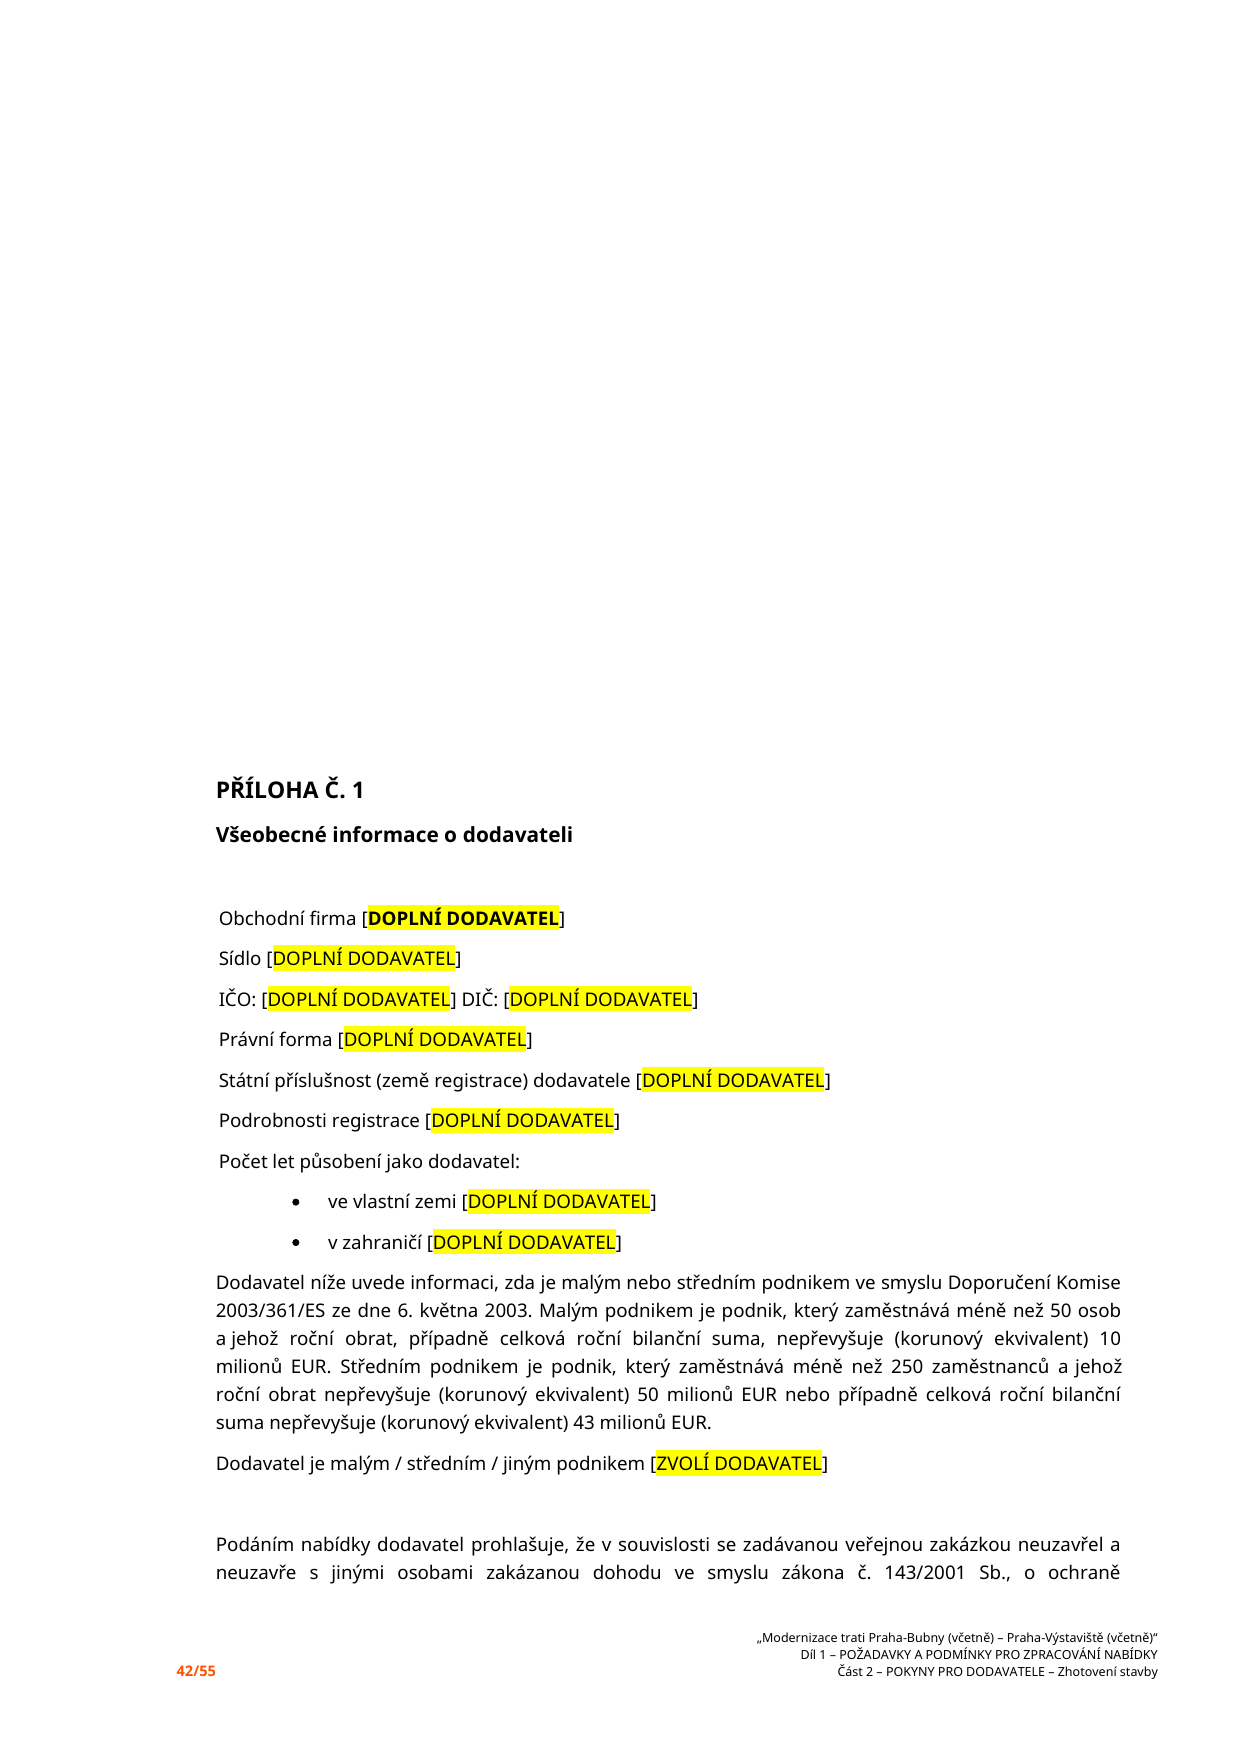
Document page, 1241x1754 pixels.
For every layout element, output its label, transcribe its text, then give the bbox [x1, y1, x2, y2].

text v zahraničí [DOPLNÍ DODAVATEL] [292, 1229, 433, 1254]
text Dodavatel je malým / středním / jiným podnikem [ZVOLÍ DODAVATEL] [822, 1450, 1122, 1476]
text Státní příslušnost (země registrace) dodavatele [DOPLNÍ DODAVATEL] [824, 1067, 1122, 1092]
text Dodavatel níže uvede informaci, zda je malým nebo středním podnikem ve smyslu Doporučení Komise 2003/361/ES ze dne 6. května 2003. Malým podnikem je podnik, který zaměstnává méně než 50 osob a jehož roční obrat, případně celková roční bilanční suma, nepřevyšuje (korunový ekvivalent) 10 milionů EUR. Středním podnikem je podnik, který zaměstnává méně než 250 zaměstnanců a jehož roční obrat nepřevyšuje (korunový ekvivalent) 50 milionů EUR nebo případně celková roční bilanční suma nepřevyšuje (korunový ekvivalent) 43 milionů EUR. [216, 1269, 1122, 1435]
text Příloha č. 1 [216, 774, 1122, 805]
text Sídlo [DOPLNÍ DODAVATEL] [455, 945, 1122, 971]
text v zahraničí [DOPLNÍ DODAVATEL] [616, 1229, 1122, 1254]
text Všeobecné informace o dodavateli [216, 821, 1122, 849]
text Státní příslušnost (země registrace) dodavatele [DOPLNÍ DODAVATEL] [218, 1067, 642, 1092]
text Obchodní firma [DOPLNÍ DODAVATEL] [218, 905, 368, 930]
text Obchodní firma [DOPLNÍ DODAVATEL] [559, 905, 1122, 930]
text Právní forma [DOPLNÍ DODAVATEL] [526, 1026, 1122, 1052]
text IČO: [DOPLNÍ DODAVATEL] DIČ: [DOPLNÍ DODAVATEL] [692, 986, 1122, 1011]
text Počet let působení jako dodavatel: [218, 1148, 1122, 1173]
text Dodavatel je malým / středním / jiným podnikem [ZVOLÍ DODAVATEL] [216, 1450, 656, 1476]
text Právní forma [DOPLNÍ DODAVATEL] [218, 1026, 344, 1052]
text ve vlastní zemi [DOPLNÍ DODAVATEL] [292, 1188, 1122, 1214]
text Podrobnosti registrace [DOPLNÍ DODAVATEL] [218, 1107, 1122, 1133]
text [216, 1531, 1122, 1585]
